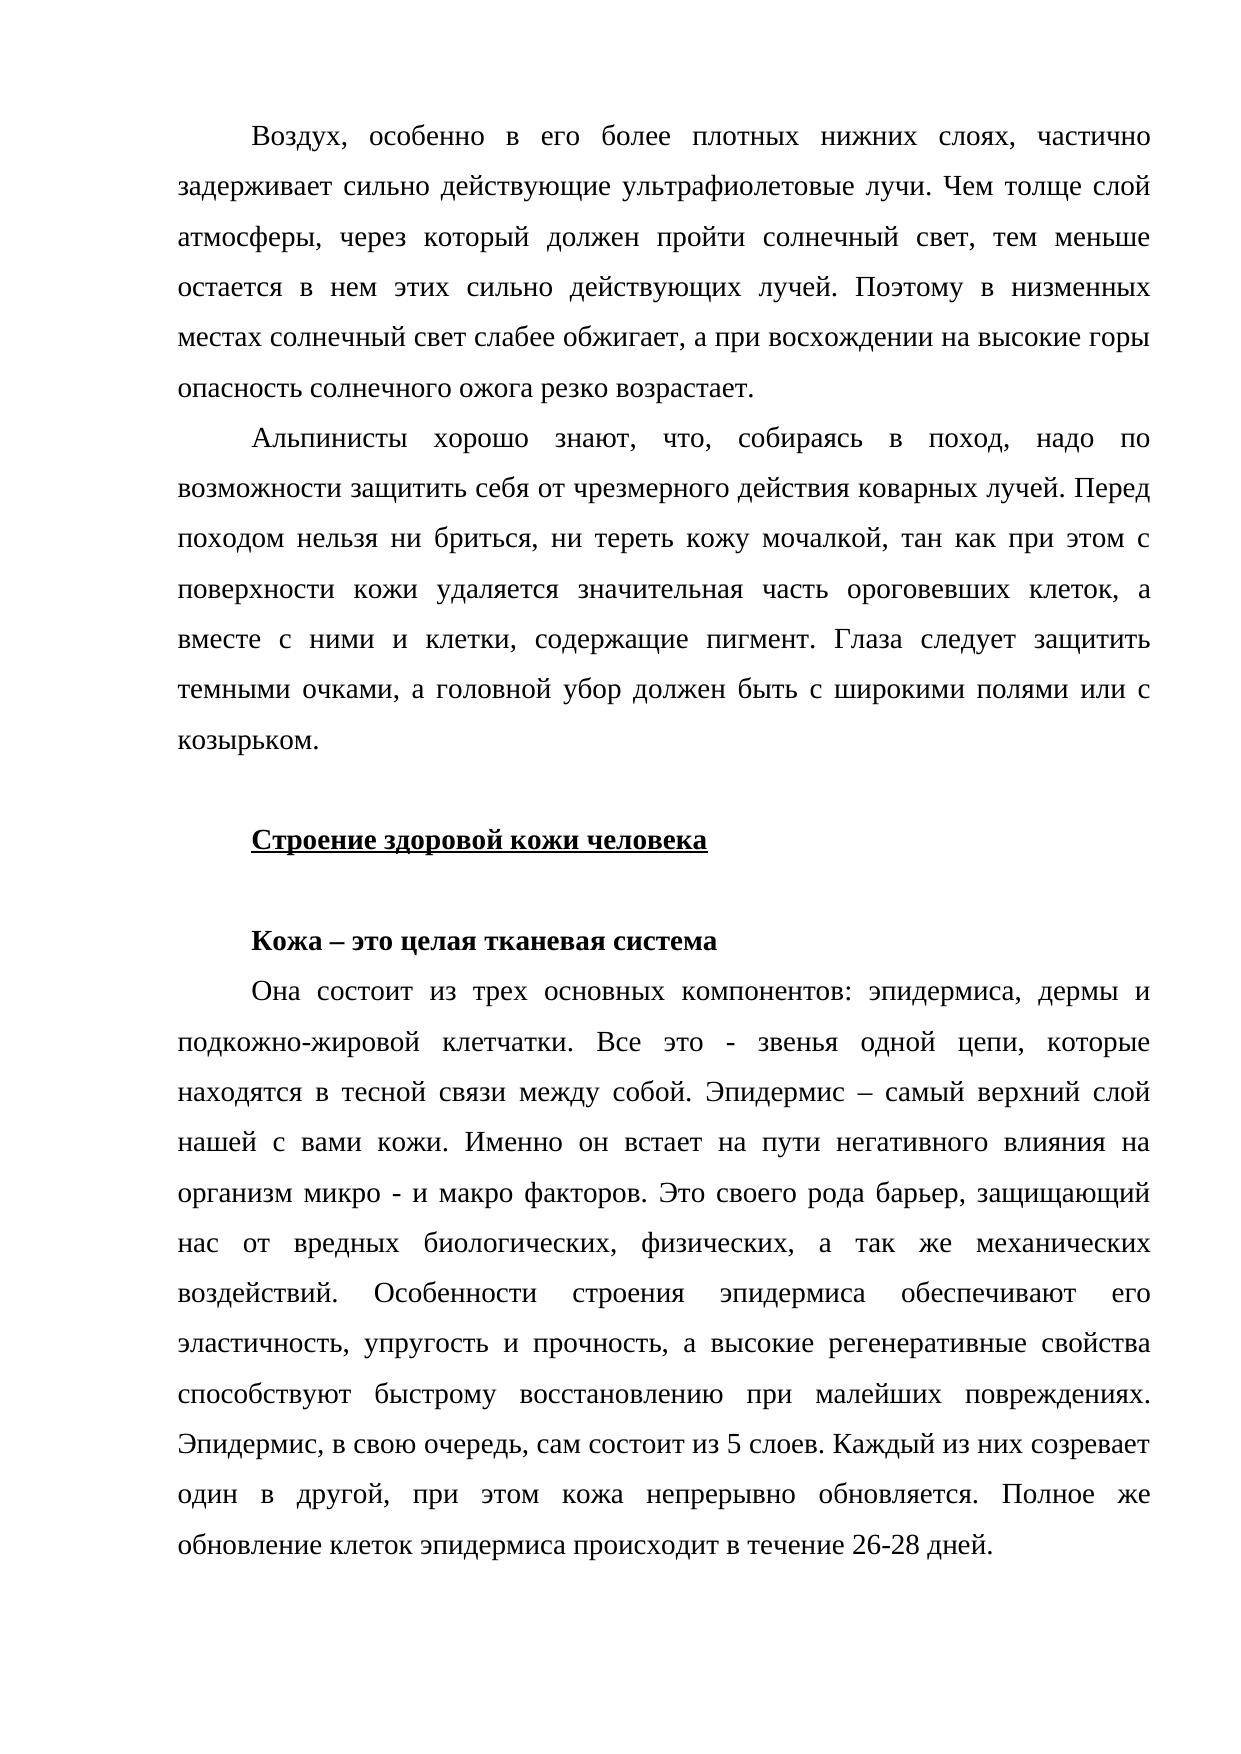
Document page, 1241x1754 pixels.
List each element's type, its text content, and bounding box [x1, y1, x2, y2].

text Воздух, особенно в его более плотных нижних слоях, частично задерживает сильно действующие ультрафиолетовые лучи. Чем толще слой атмосферы, через который должен пройти солнечный свет, тем меньше остается в нем этих сильно действующих лучей. Поэтому в низменных местах солнечный свет слабее обжигает, а при восхождении на высокие горы опасность солнечного ожога резко возрастает. [177, 118, 1152, 403]
subtitle Строение здоровой кожи человека [177, 822, 1152, 856]
text Она состоит из трех основных компонентов: эпидермиса, дермы и подкожно-жировой клетчатки. Все это - звенья одной цепи, которые находятся в тесной связи между собой. Эпидермис – самый верхний слой нашей с вами кожи. Именно он встает на пути негативного влияния на организм микро - и макро факторов. Это своего рода барьер, защищающий нас от вредных биологических, физических, а так же механических воздействий. Особенности строения эпидермиса обеспечивают его эластичность, упругость и прочность, а высокие регенеративные свойства способствуют быстрому восстановлению при малейших повреждениях. Эпидермис, в свою очередь, сам состоит из 5 слоев. Каждый из них созревает один в другой, при этом кожа непрерывно обновляется. Полное же обновление клеток эпидермиса происходит в течение 26-28 дней. [177, 973, 1152, 1560]
text Кожа – это целая тканевая система [177, 923, 1152, 957]
text Альпинисты хорошо знают, что, собираясь в поход, надо по возможности защитить себя от чрезмерного действия коварных лучей. Перед походом нельзя ни бриться, ни тереть кожу мочалкой, тан как при этом с поверхности кожи удаляется значительная часть ороговевших клеток, а вместе с ними и клетки, содержащие пигмент. Глаза следует защитить темными очками, а головной убор должен быть с широкими полями или с козырьком. [177, 420, 1152, 755]
